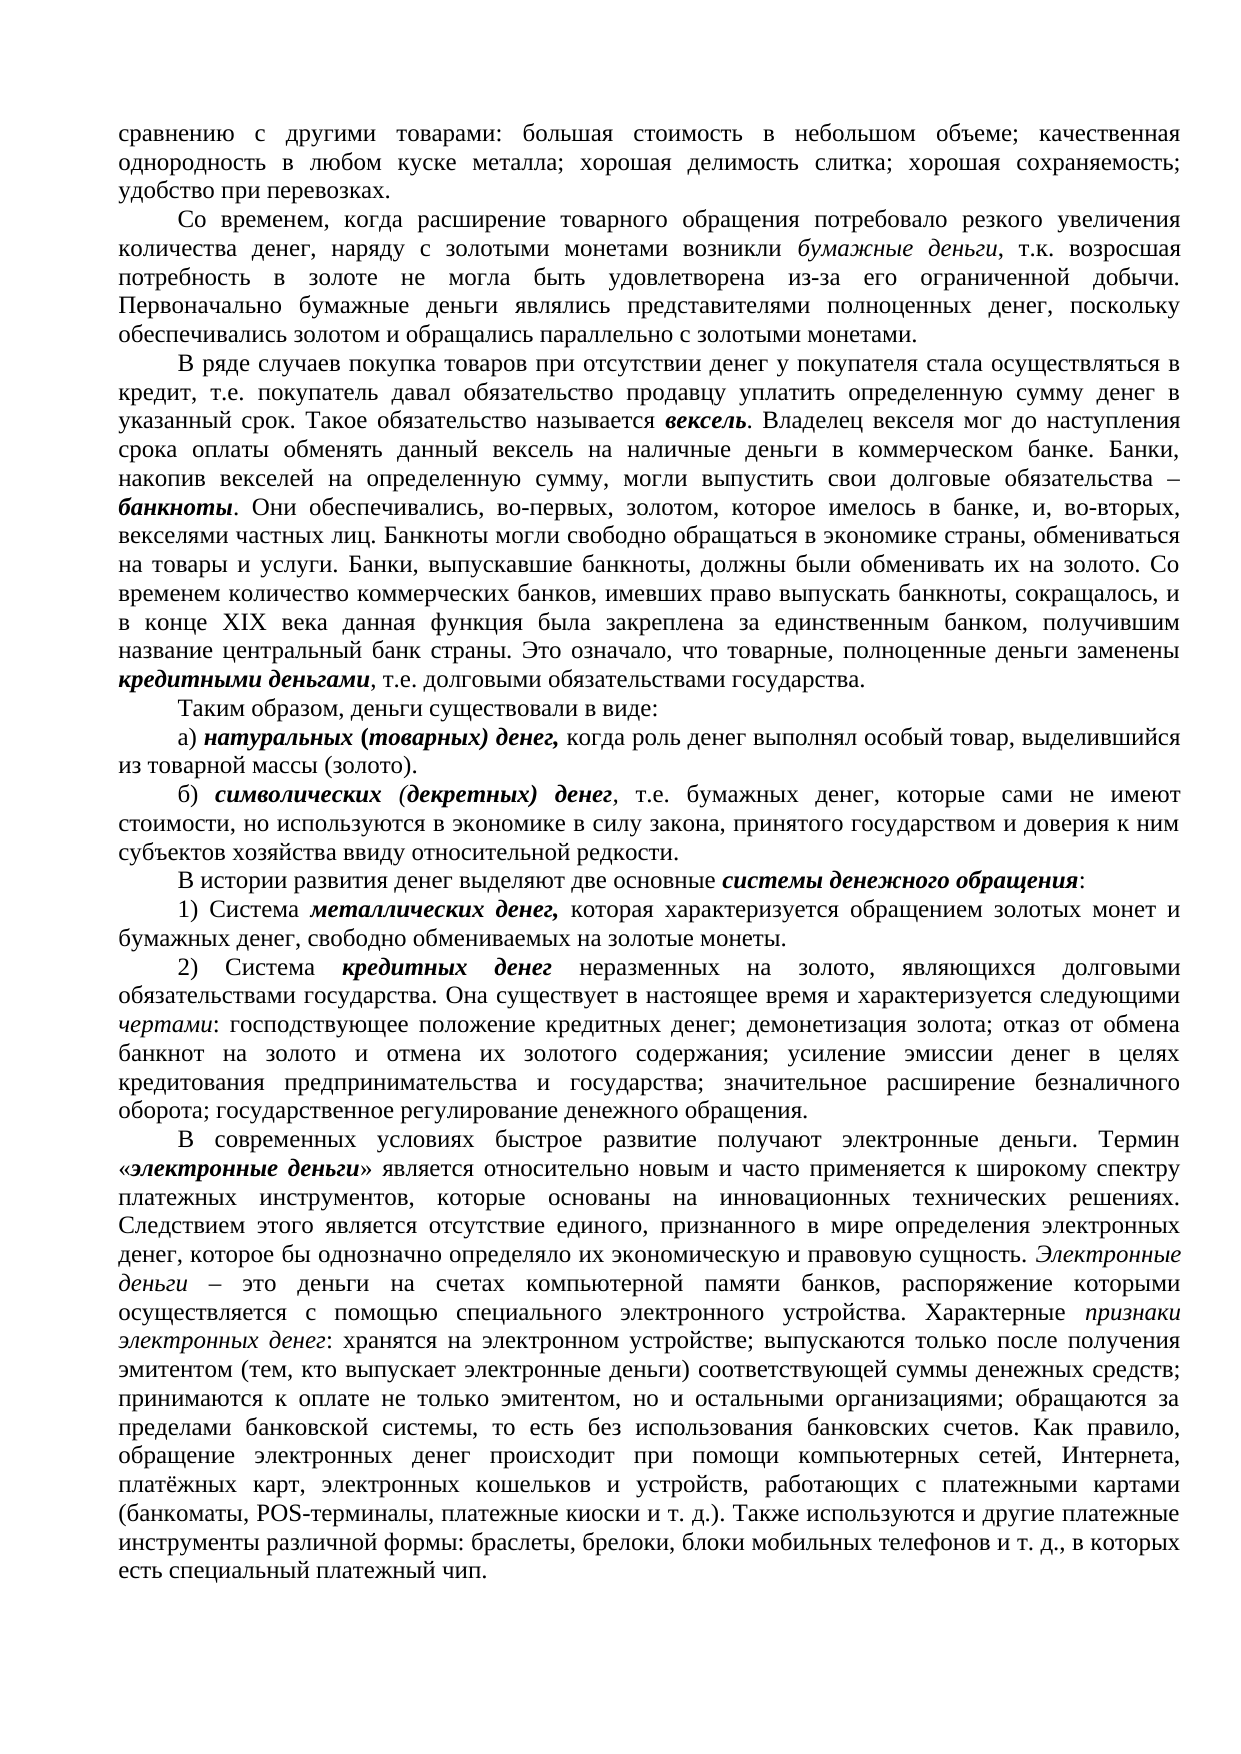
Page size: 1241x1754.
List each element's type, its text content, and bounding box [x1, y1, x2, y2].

text Таким образом, деньги существовали в виде: [118, 693, 1181, 722]
text 2) Система кредитных денег неразменных на золото, являющихся долговыми обязательствами государства. Она существует в настоящее время и характеризуется следующими чертами: господствующее положение кредитных денег; демонетизация золота; отказ от обмена банкнот на золото и отмена их золотого содержания; усиление эмиссии денег в целях кредитования предпринимательства и государства; значительное расширение безналичного оборота; государственное регулирование денежного обращения. [118, 952, 1181, 1124]
text 1) Система металлических денег, которая характеризуется обращением золотых монет и бумажных денег, свободно обмениваемых на золотые монеты. [118, 894, 1181, 952]
text а) натуральных (товарных) денег, когда роль денег выполнял особый товар, выделившийся из товарной массы (золото). [118, 722, 1181, 779]
text В истории развития денег выделяют две основные системы денежного обращения: [118, 866, 1181, 894]
text б) символических (декретных) денег, т.е. бумажных денег, которые сами не имеют стоимости, но используются в экономике в силу закона, принятого государством и доверия к ним субъектов хозяйства ввиду относительной редкости. [118, 779, 1181, 866]
text Со временем, когда расширение товарного обращения потребовало резкого увеличения количества денег, наряду с золотыми монетами возникли бумажные деньги, т.к. возросшая потребность в золоте не могла быть удовлетворена из-за его ограниченной добычи. Первоначально бумажные деньги являлись представителями полноценных денег, поскольку обеспечивались золотом и обращались параллельно с золотыми монетами. [118, 204, 1181, 348]
text В современных условиях быстрое развитие получают электронные деньги. Термин «электронные деньги» является относительно новым и часто применяется к широкому спектру платежных инструментов, которые основаны на инновационных технических решениях. Следствием этого является отсутствие единого, признанного в мире определения электронных денег, которое бы однозначно определяло их экономическую и правовую сущность. Электронные деньги – это деньги на счетах компьютерной памяти банков, распоряжение которыми осуществляется с помощью специального электронного устройства. Характерные признаки электронных денег: хранятся на электронном устройстве; выпускаются только после получения эмитентом (тем, кто выпускает электронные деньги) соответствующей суммы денежных средств; принимаются к оплате не только эмитентом, но и остальными организациями; обращаются за пределами банковской системы, то есть без использования банковских счетов. Как правило, обращение электронных денег происходит при помощи компьютерных сетей, Интернета, платёжных карт, электронных кошельков и устройств, работающих с платежными картами (банкоматы, POS-терминалы, платежные киоски и т. д.). Также используются и другие платежные инструменты различной формы: браслеты, брелоки, блоки мобильных телефонов и т. д., в которых есть специальный платежный чип. [118, 1124, 1181, 1584]
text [118, 118, 1181, 204]
text В ряде случаев покупка товаров при отсутствии денег у покупателя стала осуществляться в кредит, т.е. покупатель давал обязательство продавцу уплатить определенную сумму денег в указанный срок. Такое обязательство называется вексель. Владелец векселя мог до наступления срока оплаты обменять данный вексель на наличные деньги в коммерческом банке. Банки, накопив векселей на определенную сумму, могли выпустить свои долговые обязательства – банкноты. Они обеспечивались, во-первых, золотом, которое имелось в банке, и, во-вторых, векселями частных лиц. Банкноты могли свободно обращаться в экономике страны, обмениваться на товары и услуги. Банки, выпускавшие банкноты, должны были обменивать их на золото. Со временем количество коммерческих банков, имевших право выпускать банкноты, сокращалось, и в конце ХIX века данная функция была закреплена за единственным банком, получившим название центральный банк страны. Это означало, что товарные, полноценные деньги заменены кредитными деньгами, т.е. долговыми обязательствами государства. [118, 348, 1181, 693]
